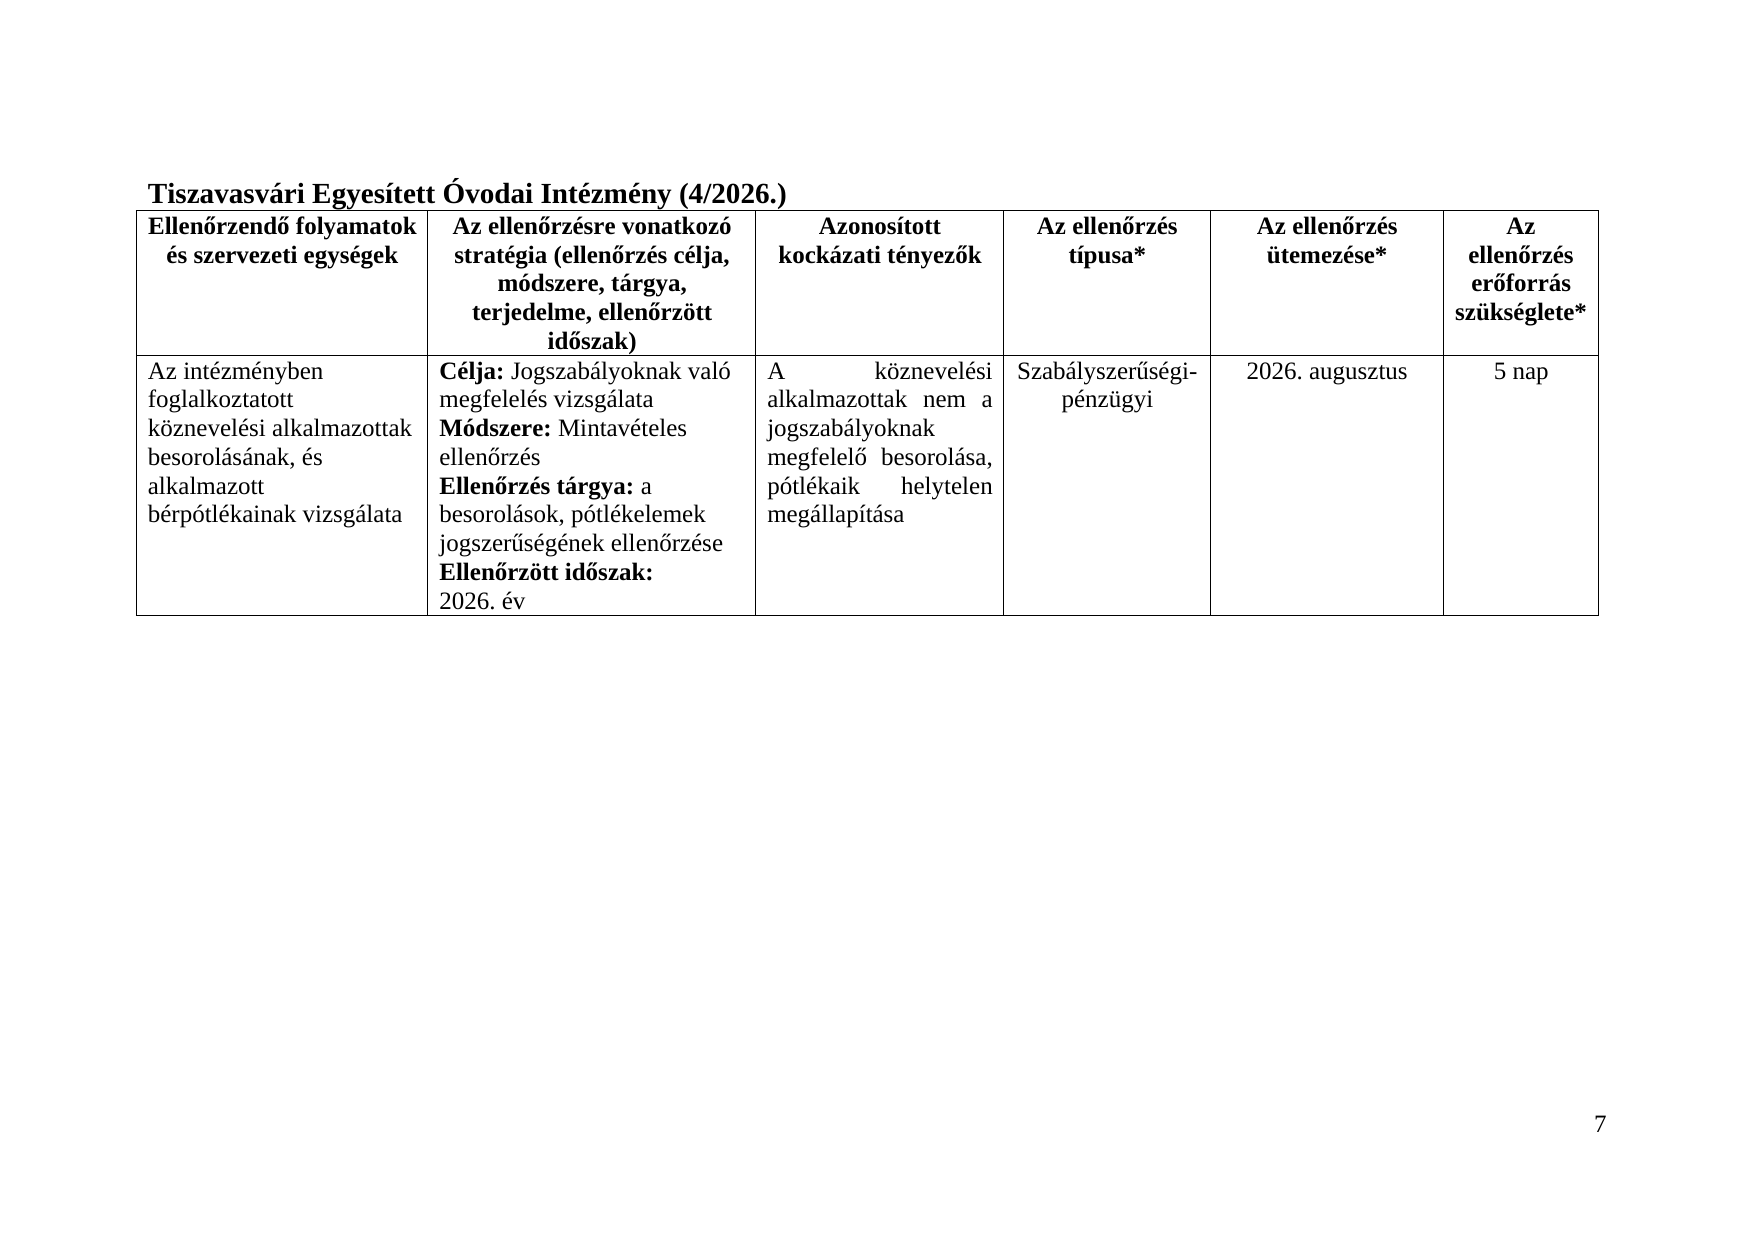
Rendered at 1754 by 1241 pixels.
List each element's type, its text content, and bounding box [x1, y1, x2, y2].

table_header Az ellenőrzés erőforrás szükséglete* [1444, 211, 1598, 355]
table_header Azonosított kockázati tényezők [756, 211, 1003, 355]
table_cell Az intézményben foglalkoztatott köznevelési alkalmazottak besorolásának, és alkalmazott bérpótlékainak vizsgálata [137, 356, 427, 614]
table_cell 5 nap [1444, 356, 1598, 614]
table_header Az ellenőrzésre vonatkozó stratégia (ellenőrzés célja, módszere, tárgya, terjedelme, ellenőrzött időszak) [428, 211, 755, 355]
text Tiszavasvári Egyesített Óvodai Intézmény (4/2026.) [148, 176, 1606, 210]
table_header Ellenőrzendő folyamatok és szervezeti egységek [137, 211, 427, 355]
table_cell Célja: Jogszabályoknak való megfelelés vizsgálata Módszere: Mintavételes ellenőrzés Ellenőrzés tárgya: a besorolások, pótlékelemek jogszerűségének ellenőrzése Ellenőrzött időszak: 2026. év [428, 356, 755, 614]
table_cell Szabályszerűségi-pénzügyi [1004, 356, 1210, 614]
table_cell 2026. augusztus [1211, 356, 1443, 614]
table_header Az ellenőrzés típusa* [1004, 211, 1210, 355]
table_header Az ellenőrzés ütemezése* [1211, 211, 1443, 355]
table_cell A köznevelési alkalmazottak nem a jogszabályoknak megfelelő besorolása, pótlékaik helytelen megállapítása [756, 356, 1003, 614]
